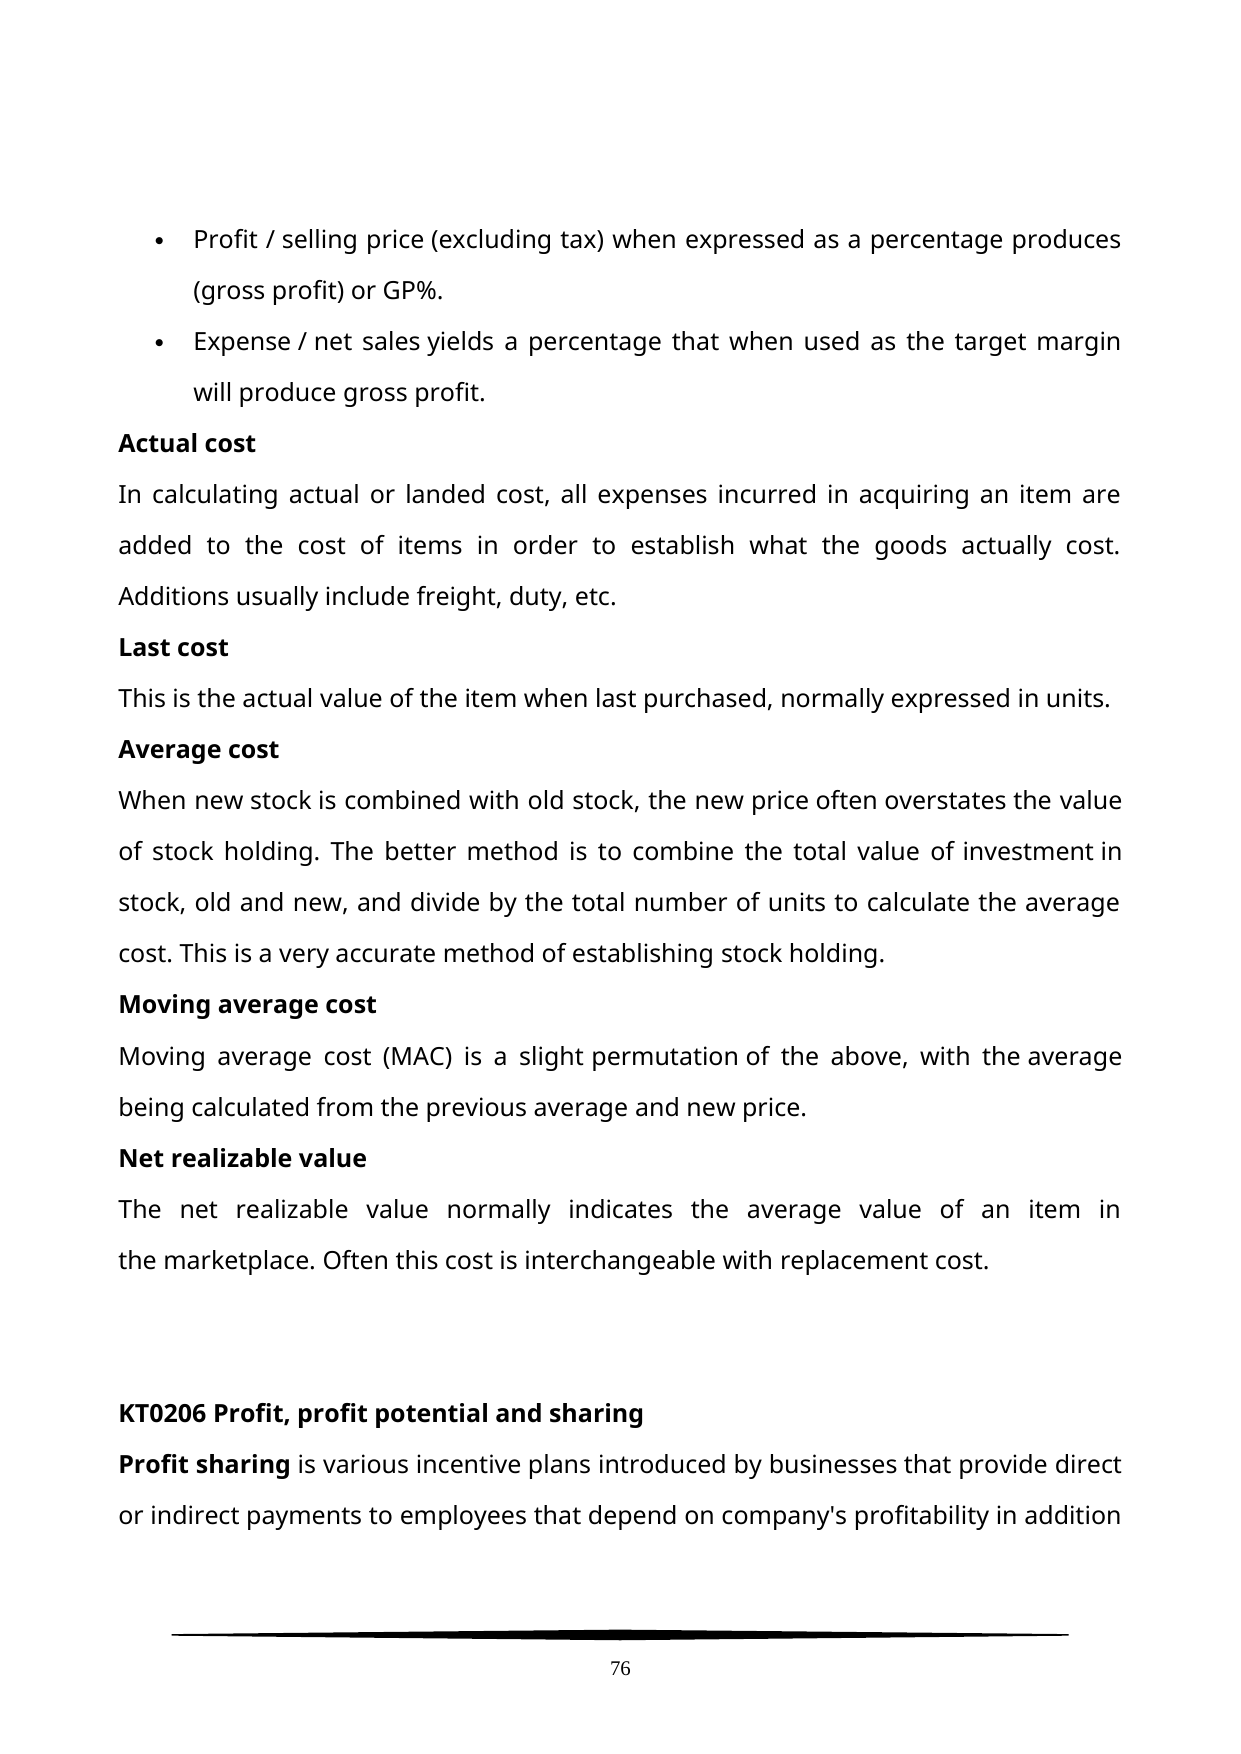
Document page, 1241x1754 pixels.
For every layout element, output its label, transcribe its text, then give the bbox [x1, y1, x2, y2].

text Net realizable value [118, 1140, 1122, 1174]
list Expense / net sales yields a percentage that when used as the target margin will produce gross profit. [156, 324, 1122, 409]
text Last cost [118, 630, 1122, 664]
text Moving average cost [118, 987, 1122, 1021]
text The net realizable value normally indicates the average value of an item in the marketplace. Often this cost is interchangeable with replacement cost. [118, 1191, 1122, 1276]
text Moving average cost (MAC) is a slight permutation of the above, with the average being calculated from the previous average and new price. [118, 1038, 1122, 1123]
text In calculating actual or landed cost, all expenses incurred in acquiring an item are added to the cost of items in order to establish what the goods actually cost. Additions usually include freight, duty, etc. [118, 477, 1122, 613]
text Average cost [118, 732, 1122, 766]
text This is the actual value of the item when last purchased, normally expressed in units. [118, 681, 1122, 715]
text Actual cost [118, 426, 1122, 460]
list Profit / selling price (excluding tax) when expressed as a percentage produces (gross profit) or GP%. [156, 222, 1122, 307]
text When new stock is combined with old stock, the new price often overstates the value of stock holding. The better method is to combine the total value of investment in stock, old and new, and divide by the total number of units to calculate the average cost. This is a very accurate method of establishing stock holding. [118, 783, 1122, 970]
text KT0206 Profit, profit potential and sharing [118, 1396, 1122, 1429]
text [118, 1447, 1122, 1532]
